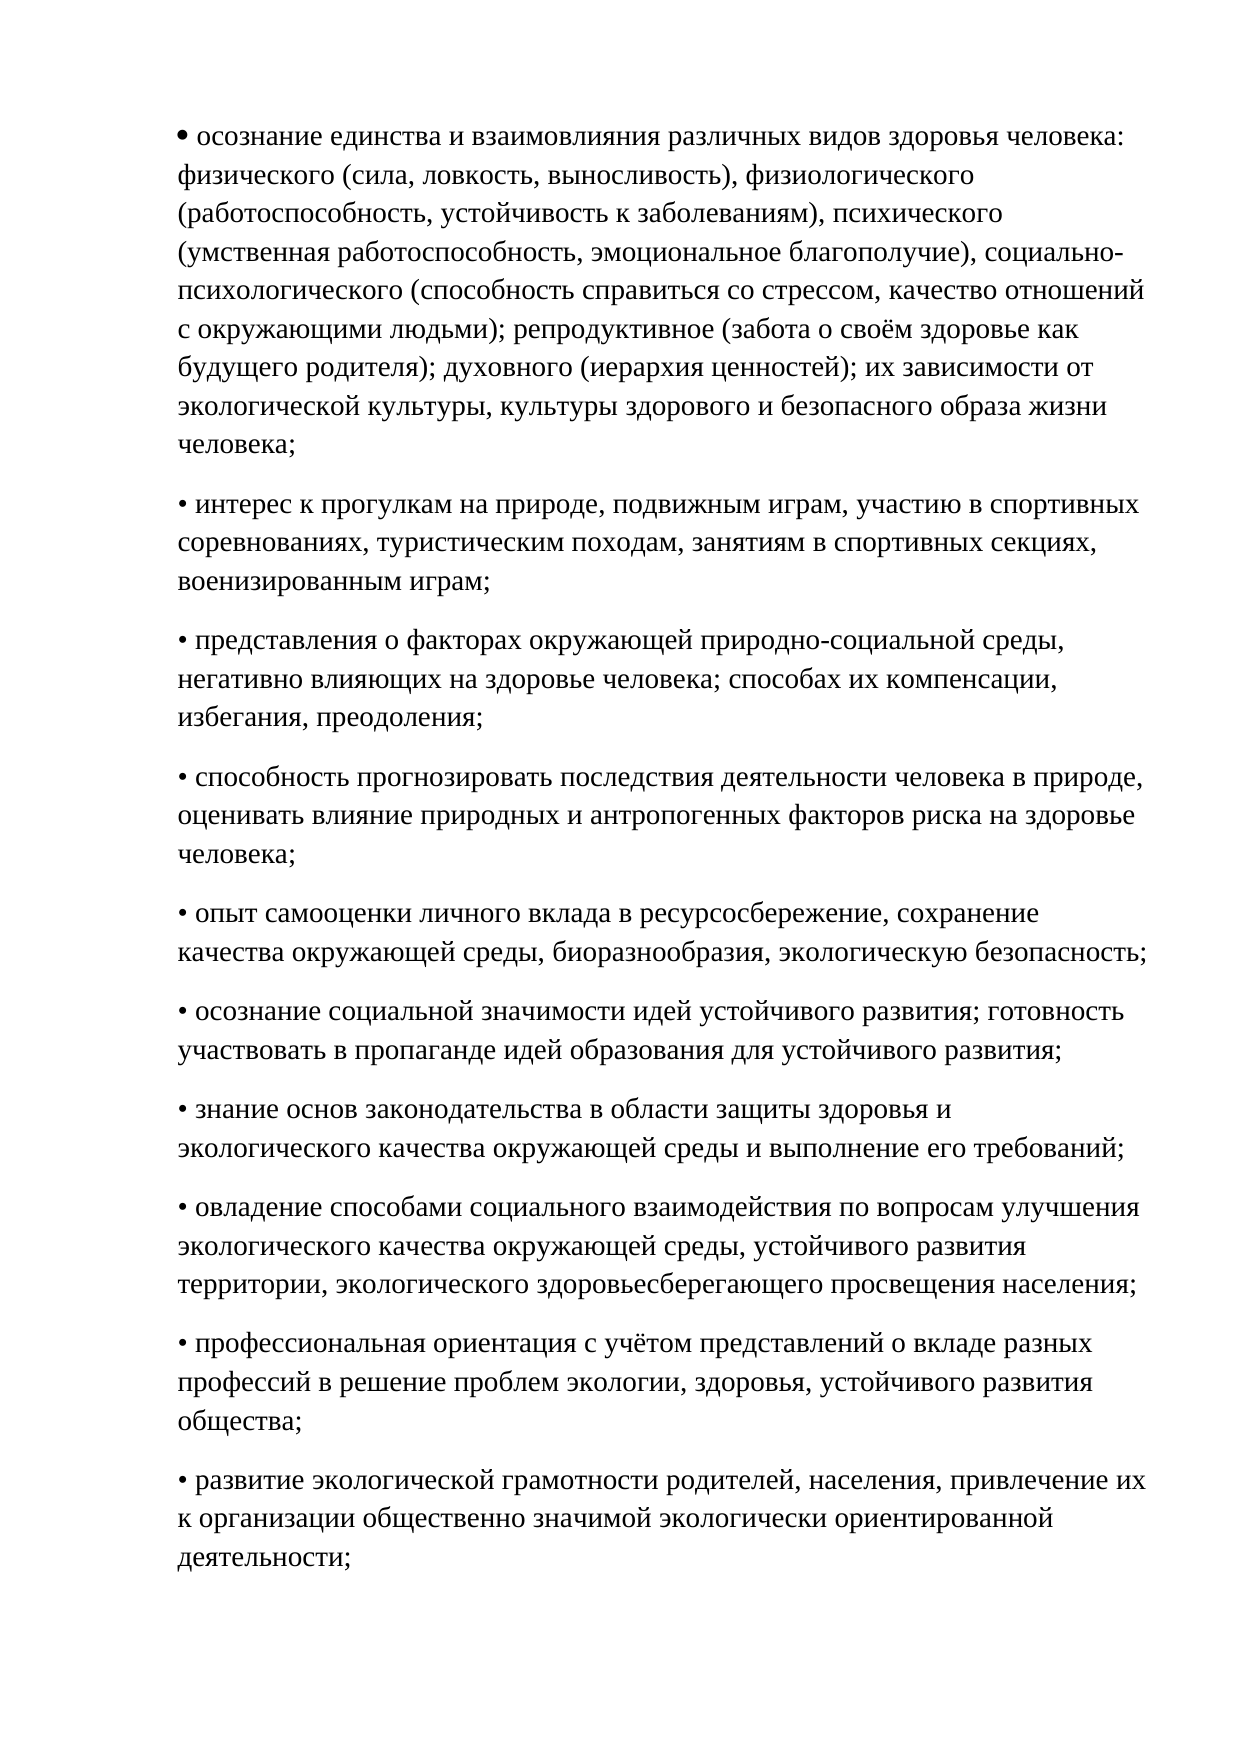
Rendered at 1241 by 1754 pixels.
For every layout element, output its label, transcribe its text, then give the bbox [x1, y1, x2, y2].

text • овладение способами социального взаимодействия по вопросам улучшения экологического качества окружающей среды, устойчивого развития территории, экологического здоровьесберегающего просвещения населения; [177, 1189, 1152, 1300]
text осознание единства и взаимовлияния различных видов здоровья человека: физического (сила, ловкость, выносливость), физиологического (работоспособность, устойчивость к заболеваниям), психического (умственная работоспособность, эмоциональное благополучие), социально-психологического (способность справиться со стрессом, качество отношений с окружающими людьми); репродуктивное (забота о своём здоровье как будущего родителя); духовного (иерархия ценностей); их зависимости от экологической культуры, культуры здорового и безопасного образа жизни человека; [177, 118, 1152, 460]
text • знание основ законодательства в области защиты здоровья и экологического качества окружающей среды и выполнение его требований; [177, 1091, 1152, 1163]
text • профессиональная ориентация с учётом представлений о вкладе разных профессий в решение проблем экологии, здоровья, устойчивого развития общества; [177, 1326, 1152, 1436]
text • развитие экологической грамотности родителей, населения, привлечение их к организации общественно значимой экологически ориентированной деятельности; [177, 1462, 1152, 1573]
text • представления о факторах окружающей природно-социальной среды, негативно влияющих на здоровье человека; способах их компенсации, избегания, преодоления; [177, 622, 1152, 733]
text • осознание социальной значимости идей устойчивого развития; готовность участвовать в пропаганде идей образования для устойчивого развития; [177, 993, 1152, 1065]
text • опыт самооценки личного вклада в ресурсосбережение, сохранение качества окружающей среды, биоразнообразия, экологическую безопасность; [177, 895, 1152, 967]
text • интерес к прогулкам на природе, подвижным играм, участию в спортивных соревнованиях, туристическим походам, занятиям в спортивных секциях, военизированным играм; [177, 486, 1152, 597]
text • способность прогнозировать последствия деятельности человека в природе, оценивать влияние природных и антропогенных факторов риска на здоровье человека; [177, 759, 1152, 869]
